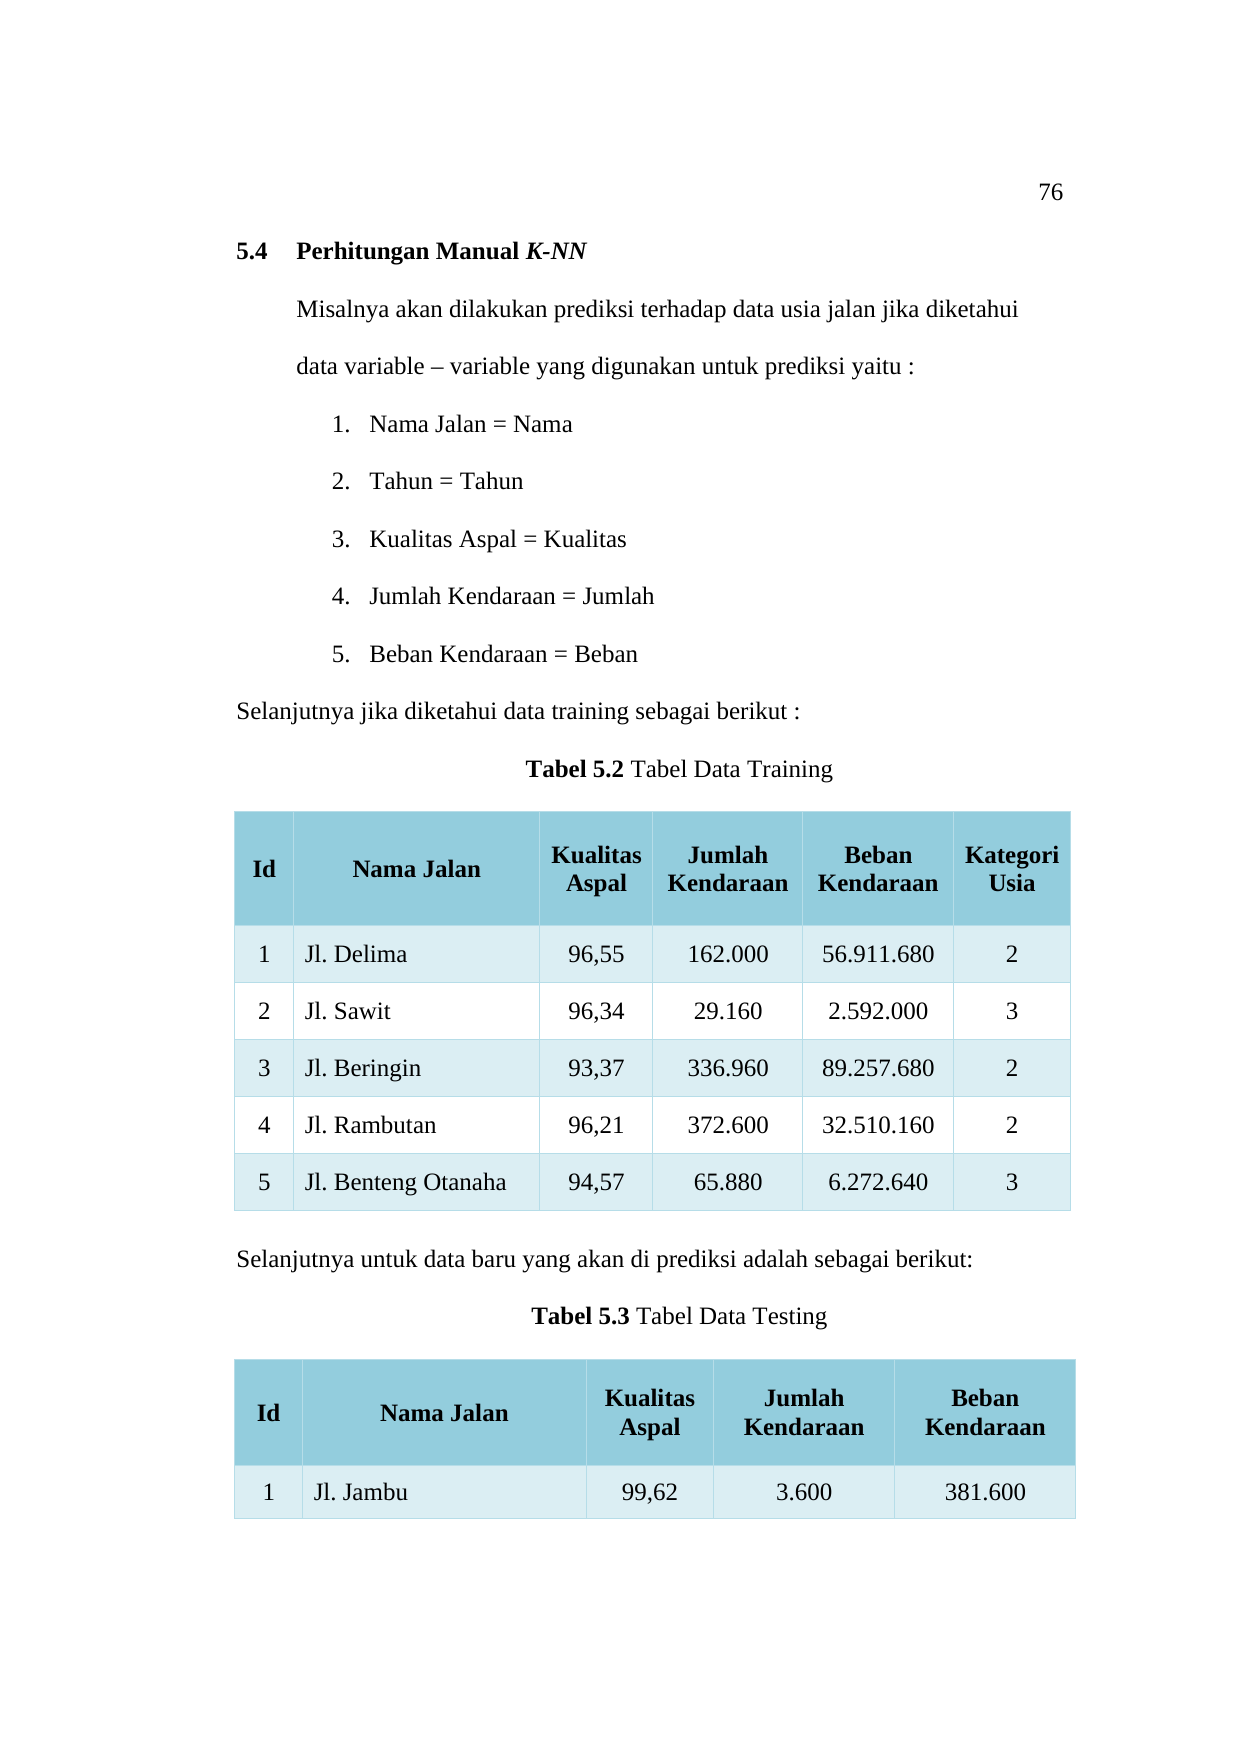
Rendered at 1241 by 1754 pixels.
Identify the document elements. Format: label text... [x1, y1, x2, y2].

table_cell 3.600 [714, 1466, 894, 1518]
table_cell 381.600 [895, 1466, 1075, 1518]
table_cell 93,37 [540, 1040, 652, 1096]
text Selanjutnya untuk data baru yang akan di prediksi adalah sebagai berikut: [236, 1244, 1063, 1273]
table_cell Jl. Benteng Otanaha [294, 1154, 539, 1210]
table_header Nama Jalan [303, 1360, 586, 1465]
table_cell 6.272.640 [803, 1154, 953, 1210]
table_cell 56.911.680 [803, 926, 953, 982]
table_header Kualitas Aspal [587, 1360, 713, 1465]
table_cell 2 [954, 1040, 1070, 1096]
table_header Id [235, 812, 293, 925]
table_cell 32.510.160 [803, 1097, 953, 1153]
table_cell 2 [954, 926, 1070, 982]
table_header Beban Kendaraan [803, 812, 953, 925]
text Tabel 5.2 Tabel Data Training [236, 754, 1063, 782]
table_cell 3 [235, 1040, 293, 1096]
text Selanjutnya jika diketahui data training sebagai berikut : [236, 696, 1063, 725]
table_cell 96,21 [540, 1097, 652, 1153]
table_header Jumlah Kendaraan [653, 812, 802, 925]
table_cell 2 [954, 1097, 1070, 1153]
table_cell 162.000 [653, 926, 802, 982]
text Misalnya akan dilakukan prediksi terhadap data usia jalan jika diketahui data variable – variable yang digunakan untuk prediksi yaitu : [296, 294, 1063, 380]
table_cell Jl. Beringin [294, 1040, 539, 1096]
table_cell 65.880 [653, 1154, 802, 1210]
table_cell 3 [954, 983, 1070, 1039]
table_cell 1 [235, 1466, 302, 1518]
table_header Id [235, 1360, 302, 1465]
table_cell 89.257.680 [803, 1040, 953, 1096]
list Kualitas Aspal = Kualitas [332, 524, 1063, 552]
table_cell 29.160 [653, 983, 802, 1039]
table_cell 4 [235, 1097, 293, 1153]
table_header Kualitas Aspal [540, 812, 652, 925]
table_cell 5 [235, 1154, 293, 1210]
table_cell Jl. Jambu [303, 1466, 586, 1518]
table_cell 96,34 [540, 983, 652, 1039]
table_cell 336.960 [653, 1040, 802, 1096]
list Beban Kendaraan = Beban [332, 639, 1063, 667]
table_cell 3 [954, 1154, 1070, 1210]
table_cell Jl. Delima [294, 926, 539, 982]
table_cell 2.592.000 [803, 983, 953, 1039]
text Tabel 5.3 Tabel Data Testing [236, 1301, 1063, 1330]
table_header Beban Kendaraan [895, 1360, 1075, 1465]
table_cell 99,62 [587, 1466, 713, 1518]
table_header Nama Jalan [294, 812, 539, 925]
table_header Kategori Usia [954, 812, 1070, 925]
table_cell 1 [235, 926, 293, 982]
table_cell Jl. Rambutan [294, 1097, 539, 1153]
list Tahun = Tahun [332, 466, 1063, 495]
list Nama Jalan = Nama [332, 409, 1063, 437]
list Jumlah Kendaraan = Jumlah [332, 581, 1063, 610]
table_cell Jl. Sawit [294, 983, 539, 1039]
subtitle Perhitungan Manual K-NN [236, 236, 1063, 265]
table_cell 372.600 [653, 1097, 802, 1153]
table_header Jumlah Kendaraan [714, 1360, 894, 1465]
table_cell 94,57 [540, 1154, 652, 1210]
table_cell 96,55 [540, 926, 652, 982]
table_cell 2 [235, 983, 293, 1039]
